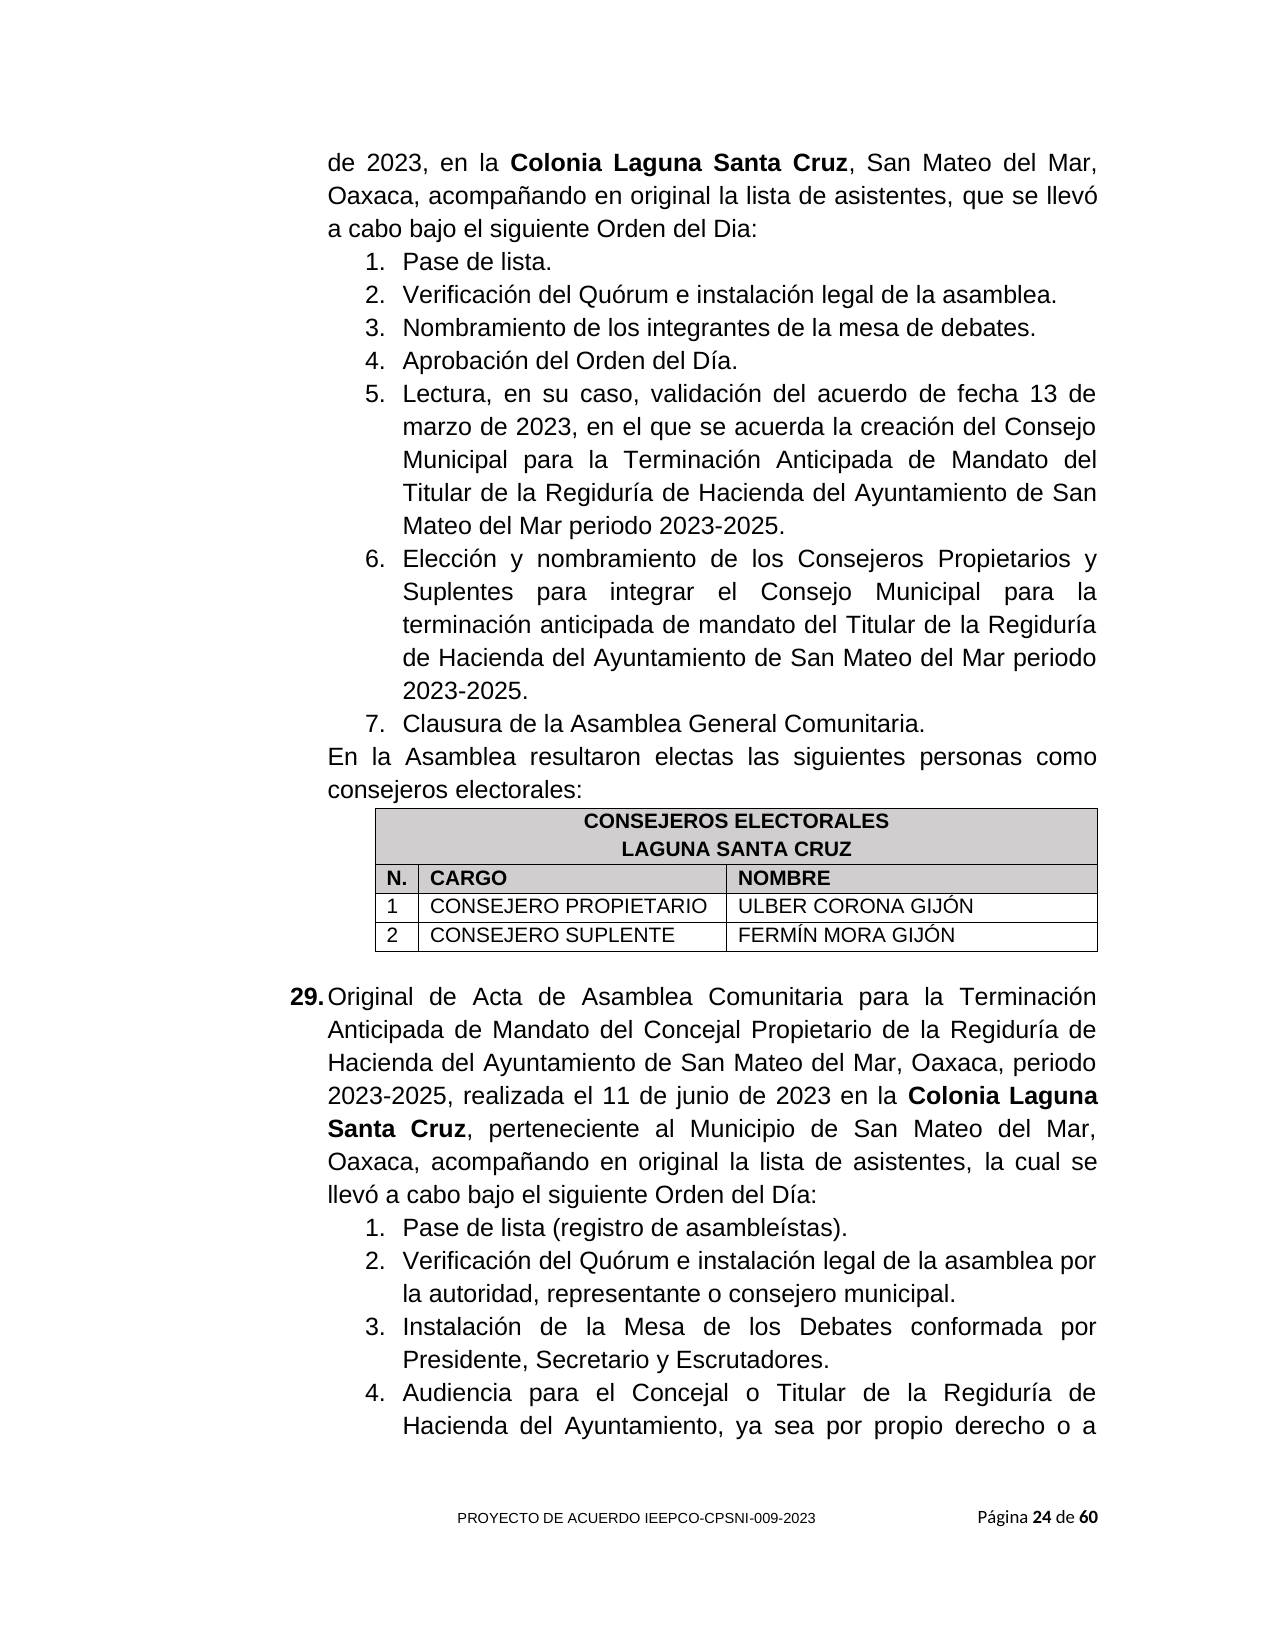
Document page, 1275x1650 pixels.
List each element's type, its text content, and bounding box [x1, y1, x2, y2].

table_header CONSEJEROS ELECTORALES LAGUNA SANTA CRUZ [376, 809, 1097, 864]
table_cell CONSEJERO SUPLENTE [419, 923, 726, 951]
table_cell ULBER CORONA GIJÓN [727, 894, 1097, 922]
list Nombramiento de los integrantes de la mesa de debates. [365, 313, 1098, 341]
list Pase de lista. [365, 247, 1098, 275]
list Elección y nombramiento de los Consejeros Propietarios y Suplentes para integrar el Consejo Municipal para la terminación anticipada de mandato del Titular de la Regiduría de Hacienda del Ayuntamiento de San Mateo del Mar periodo 2023-2025. [365, 544, 1098, 705]
list Original de Acta de Asamblea Comunitaria para la Terminación Anticipada de Mandato del Concejal Propietario de la Regiduría de Hacienda del Ayuntamiento de San Mateo del Mar, Oaxaca, periodo 2023-2025, realizada el 11 de junio de 2023 en la Colonia Laguna Santa Cruz, perteneciente al Municipio de San Mateo del Mar, Oaxaca, acompañando en original la lista de asistentes, la cual se llevó a cabo bajo el siguiente Orden del Día: [290, 982, 1098, 1209]
table_cell 2 [376, 923, 418, 951]
table_cell NOMBRE [727, 865, 1097, 893]
list Verificación del Quórum e instalación legal de la asamblea por la autoridad, representante o consejero municipal. [365, 1246, 1098, 1308]
table_cell N. [376, 865, 418, 893]
list Instalación de la Mesa de los Debates conformada por Presidente, Secretario y Escrutadores. [365, 1312, 1098, 1374]
list Pase de lista (registro de asambleístas). [365, 1213, 1098, 1242]
list Verificación del Quórum e instalación legal de la asamblea. [365, 280, 1098, 308]
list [365, 1378, 1098, 1440]
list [290, 148, 1098, 242]
list Clausura de la Asamblea General Comunitaria. [365, 709, 1098, 738]
table_cell FERMÍN MORA GIJÓN [727, 923, 1097, 951]
list En la Asamblea resultaron electas las siguientes personas como consejeros electorales: [327, 742, 1098, 804]
table_cell 1 [376, 894, 418, 922]
table_cell CARGO [419, 865, 726, 893]
list Aprobación del Orden del Día. [365, 346, 1098, 374]
list Lectura, en su caso, validación del acuerdo de fecha 13 de marzo de 2023, en el que se acuerda la creación del Consejo Municipal para la Terminación Anticipada de Mandato del Titular de la Regiduría de Hacienda del Ayuntamiento de San Mateo del Mar periodo 2023-2025. [365, 379, 1098, 539]
table_cell CONSEJERO PROPIETARIO [419, 894, 726, 922]
